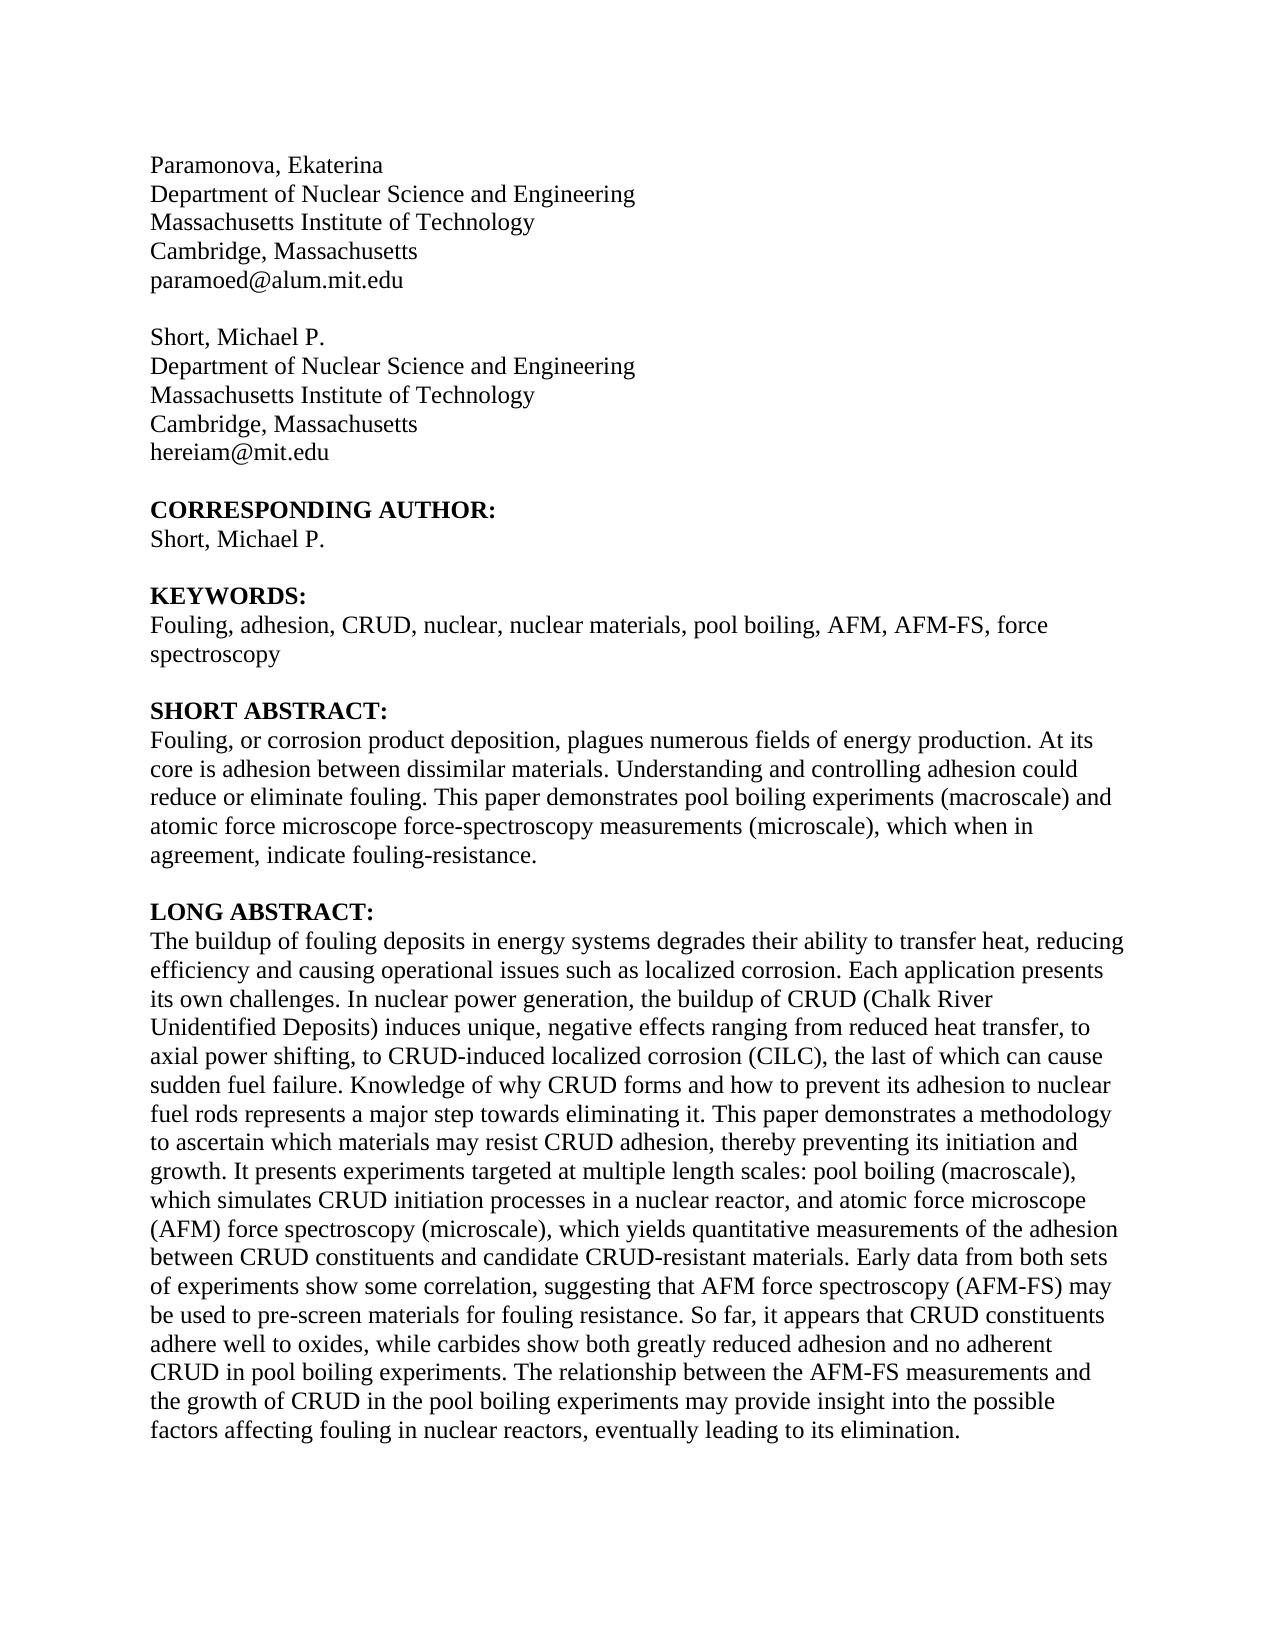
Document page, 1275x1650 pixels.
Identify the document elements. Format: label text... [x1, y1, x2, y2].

text hereiam@mit.edu [150, 437, 1125, 466]
text Short, Michael P. [150, 524, 1125, 552]
text paramoed@alum.mit.edu [150, 265, 1125, 294]
text Department of Nuclear Science and Engineering [150, 351, 1125, 380]
text Cambridge, Massachusetts [150, 236, 1125, 265]
text SHORT ABSTRACT: [150, 696, 1125, 725]
text LONG ABSTRACT: [150, 897, 1125, 926]
text Cambridge, Massachusetts [150, 409, 1125, 437]
text KEYWORDS: [150, 581, 1125, 610]
text Massachusetts Institute of Technology [150, 207, 1125, 236]
text Fouling, adhesion, CRUD, nuclear, nuclear materials, pool boiling, AFM, AFM-FS, force spectroscopy [150, 610, 1125, 667]
text Department of Nuclear Science and Engineering [150, 179, 1125, 207]
text Paramonova, Ekaterina [150, 150, 1125, 179]
text The buildup of fouling deposits in energy systems degrades their ability to transfer heat, reducing efficiency and causing operational issues such as localized corrosion. Each application presents its own challenges. In nuclear power generation, the buildup of CRUD (Chalk River Unidentified Deposits) induces unique, negative effects ranging from reduced heat transfer, to axial power shifting, to CRUD-induced localized corrosion (CILC), the last of which can cause sudden fuel failure. Knowledge of why CRUD forms and how to prevent its adhesion to nuclear fuel rods represents a major step towards eliminating it. This paper demonstrates a methodology to ascertain which materials may resist CRUD adhesion, thereby preventing its initiation and growth. It presents experiments targeted at multiple length scales: pool boiling (macroscale), which simulates CRUD initiation processes in a nuclear reactor, and atomic force microscope (AFM) force spectroscopy (microscale), which yields quantitative measurements of the adhesion between CRUD constituents and candidate CRUD-resistant materials. Early data from both sets of experiments show some correlation, suggesting that AFM force spectroscopy (AFM-FS) may be used to pre-screen materials for fouling resistance. So far, it appears that CRUD constituents adhere well to oxides, while carbides show both greatly reduced adhesion and no adherent CRUD in pool boiling experiments. The relationship between the AFM-FS measurements and the growth of CRUD in the pool boiling experiments may provide insight into the possible factors affecting fouling in nuclear reactors, eventually leading to its elimination. [150, 926, 1125, 1444]
text Massachusetts Institute of Technology [150, 380, 1125, 409]
text CORRESPONDING AUTHOR: [150, 495, 1125, 524]
text Fouling, or corrosion product deposition, plagues numerous fields of energy production. At its core is adhesion between dissimilar materials. Understanding and controlling adhesion could reduce or eliminate fouling. This paper demonstrates pool boiling experiments (macroscale) and atomic force microscope force-spectroscopy measurements (microscale), which when in agreement, indicate fouling-resistance. [150, 725, 1125, 869]
text Short, Michael P. [150, 322, 1125, 351]
